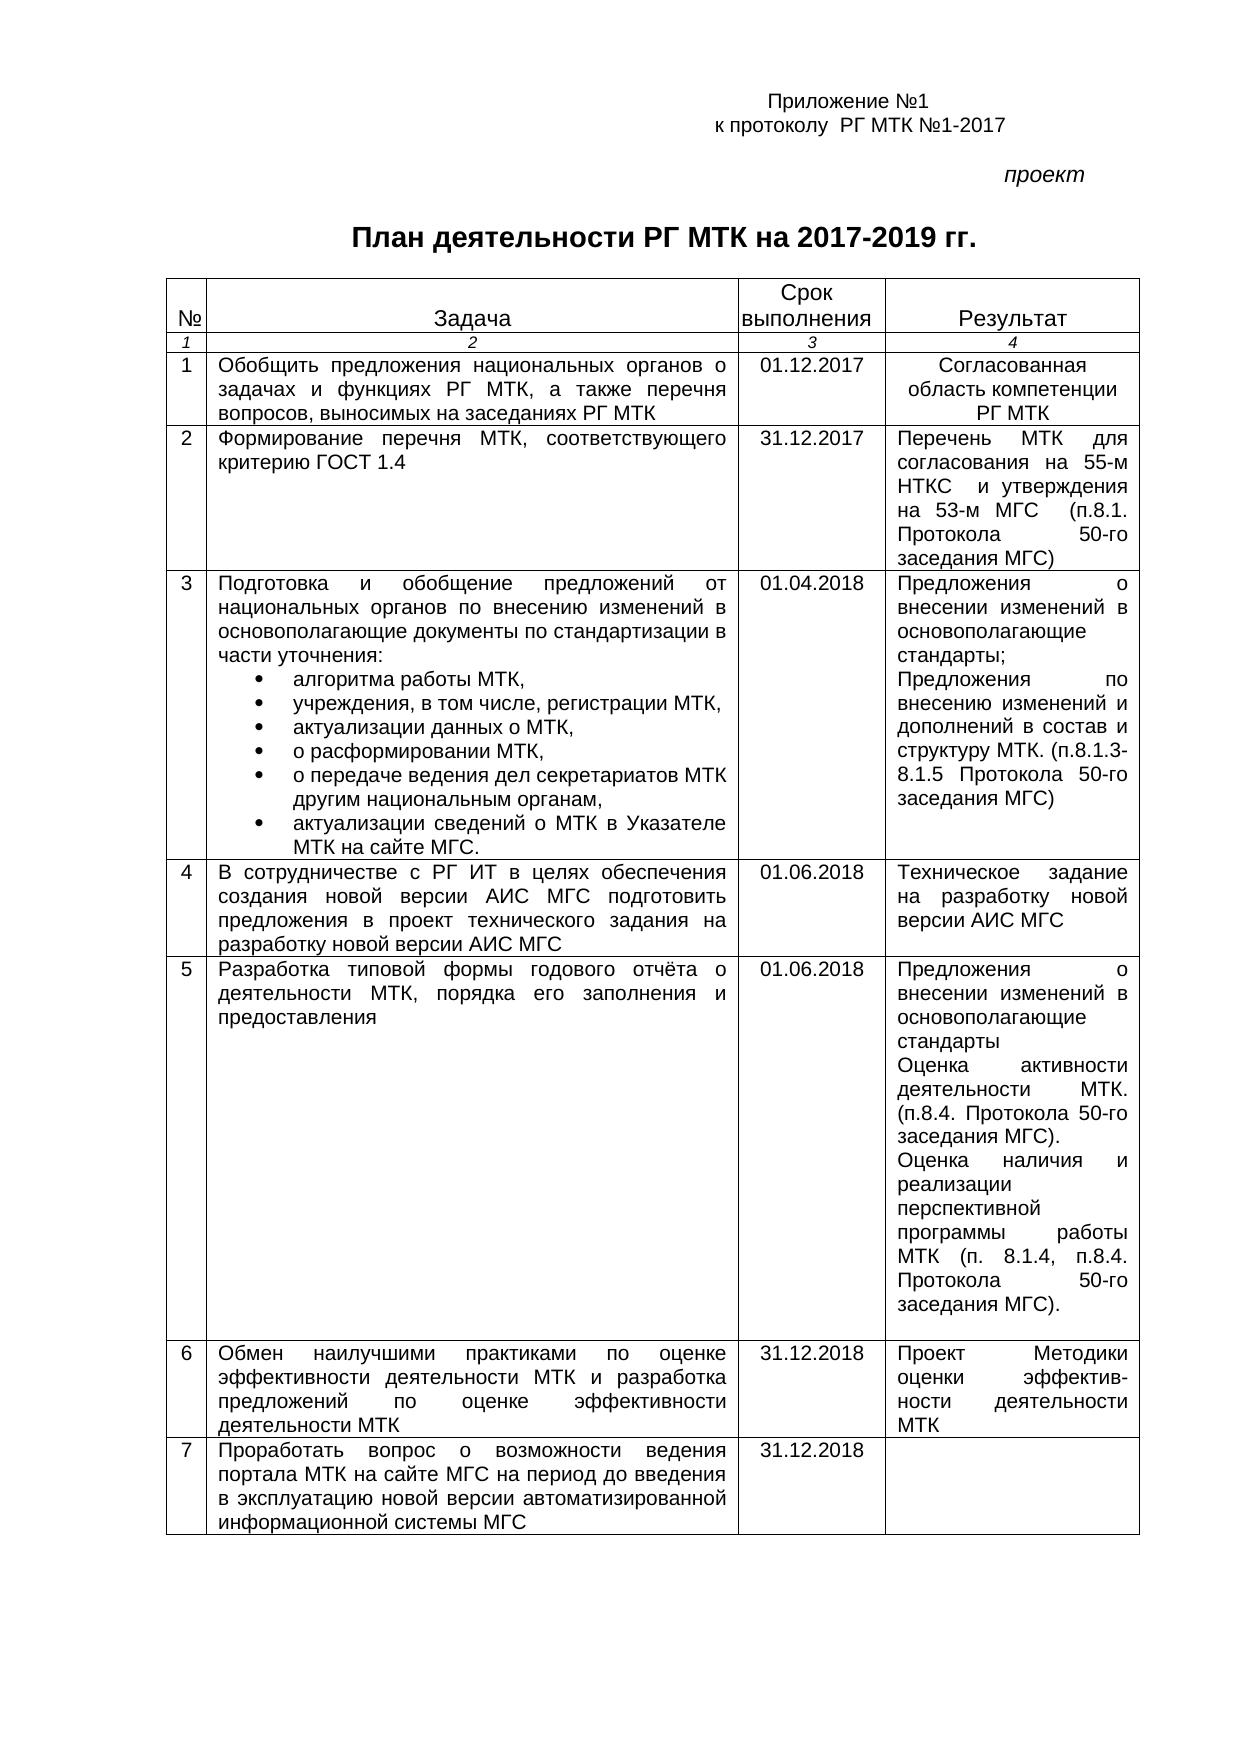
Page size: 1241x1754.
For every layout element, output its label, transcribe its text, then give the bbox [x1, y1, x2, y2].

table_cell Подготовка и обобщение предложений от национальных органов по внесению изменений в основополагающие документы по стандартизации в части уточнения: алгоритма работы МТК, учреждения, в том числе, регистрации МТК, актуализации данных о МТК, о расформировании МТК, о передаче ведения дел секретариатов МТК другим национальным органам, актуализации сведений о МТК в Указателе МТК на сайте МГС. [207, 571, 738, 859]
table_cell 3 [739, 333, 885, 352]
table_header Срок выполнения [739, 279, 885, 332]
table_cell 31.12.2018 [739, 1341, 885, 1437]
table_cell 01.06.2018 [739, 860, 885, 956]
table_cell 1 [167, 333, 206, 352]
table_cell Обмен наилучшими практиками по оценке эффективности деятельности МТК и разработка предложений по оценке эффективности деятельности МТК [207, 1341, 738, 1437]
table_cell 1 [167, 353, 206, 425]
table_cell 4 [886, 333, 1139, 352]
table_cell 31.12.2018 [739, 1438, 885, 1534]
table_cell Предложения о внесении изменений в основополагающие стандарты Оценка активности деятельности МТК. (п.8.4. Протокола 50-го заседания МГС). Оценка наличия и реализации перспективной программы работы МТК (п. 8.1.4, п.8.4. Протокола 50-го заседания МГС). [886, 957, 1139, 1340]
table_cell Проект Методики оценки эффектив-ности деятельности МТК [886, 1341, 1139, 1437]
table_cell 2 [207, 333, 738, 352]
table_cell 3 [167, 571, 206, 859]
table_cell Предложения о внесении изменений в основополагающие стандарты; Предложения по внесению изменений и дополнений в состав и структуру МТК. (п.8.1.3-8.1.5 Протокола 50-го заседания МГС) [886, 571, 1139, 859]
table_cell 2 [167, 426, 206, 569]
table_header Задача [207, 279, 738, 332]
text проект [767, 161, 1152, 187]
text Приложение №1 [767, 89, 1152, 113]
table_cell Техническое задание на разработку новой версии АИС МГС [886, 860, 1139, 956]
table_cell 7 [167, 1438, 206, 1534]
table_cell Формирование перечня МТК, соответствующего критерию ГОСТ 1.4 [207, 426, 738, 569]
table_cell [886, 1438, 1139, 1534]
table_cell В сотрудничестве с РГ ИТ в целях обеспечения создания новой версии АИС МГС подготовить предложения в проект технического задания на разработку новой версии АИС МГС [207, 860, 738, 956]
table_cell 01.12.2017 [739, 353, 885, 425]
table_cell Согласованная область компетенции РГ МТК [886, 353, 1139, 425]
table_cell Перечень МТК для согласования на 55-м НТКС и утверждения на 53-м МГС (п.8.1. Протокола 50-го заседания МГС) [886, 426, 1139, 569]
text План деятельности РГ МТК на 2017-2019 гг. [177, 220, 1152, 254]
text к протоколу РГ МТК №1-2017 [709, 113, 1152, 137]
table_header № [167, 279, 206, 332]
table_cell 4 [167, 860, 206, 956]
table_cell 01.04.2018 [739, 571, 885, 859]
table_cell 31.12.2017 [739, 426, 885, 569]
table_cell 6 [167, 1341, 206, 1437]
table_cell 01.06.2018 [739, 957, 885, 1340]
table_cell Разработка типовой формы годового отчёта о деятельности МТК, порядка его заполнения и предоставления [207, 957, 738, 1340]
table_cell 5 [167, 957, 206, 1340]
table_cell Проработать вопрос о возможности ведения портала МТК на сайте МГС на период до введения в эксплуатацию новой версии автоматизированной информационной системы МГС [207, 1438, 738, 1534]
table_header Результат [886, 279, 1139, 332]
table_cell Обобщить предложения национальных органов о задачах и функциях РГ МТК, а также перечня вопросов, выносимых на заседаниях РГ МТК [207, 353, 738, 425]
